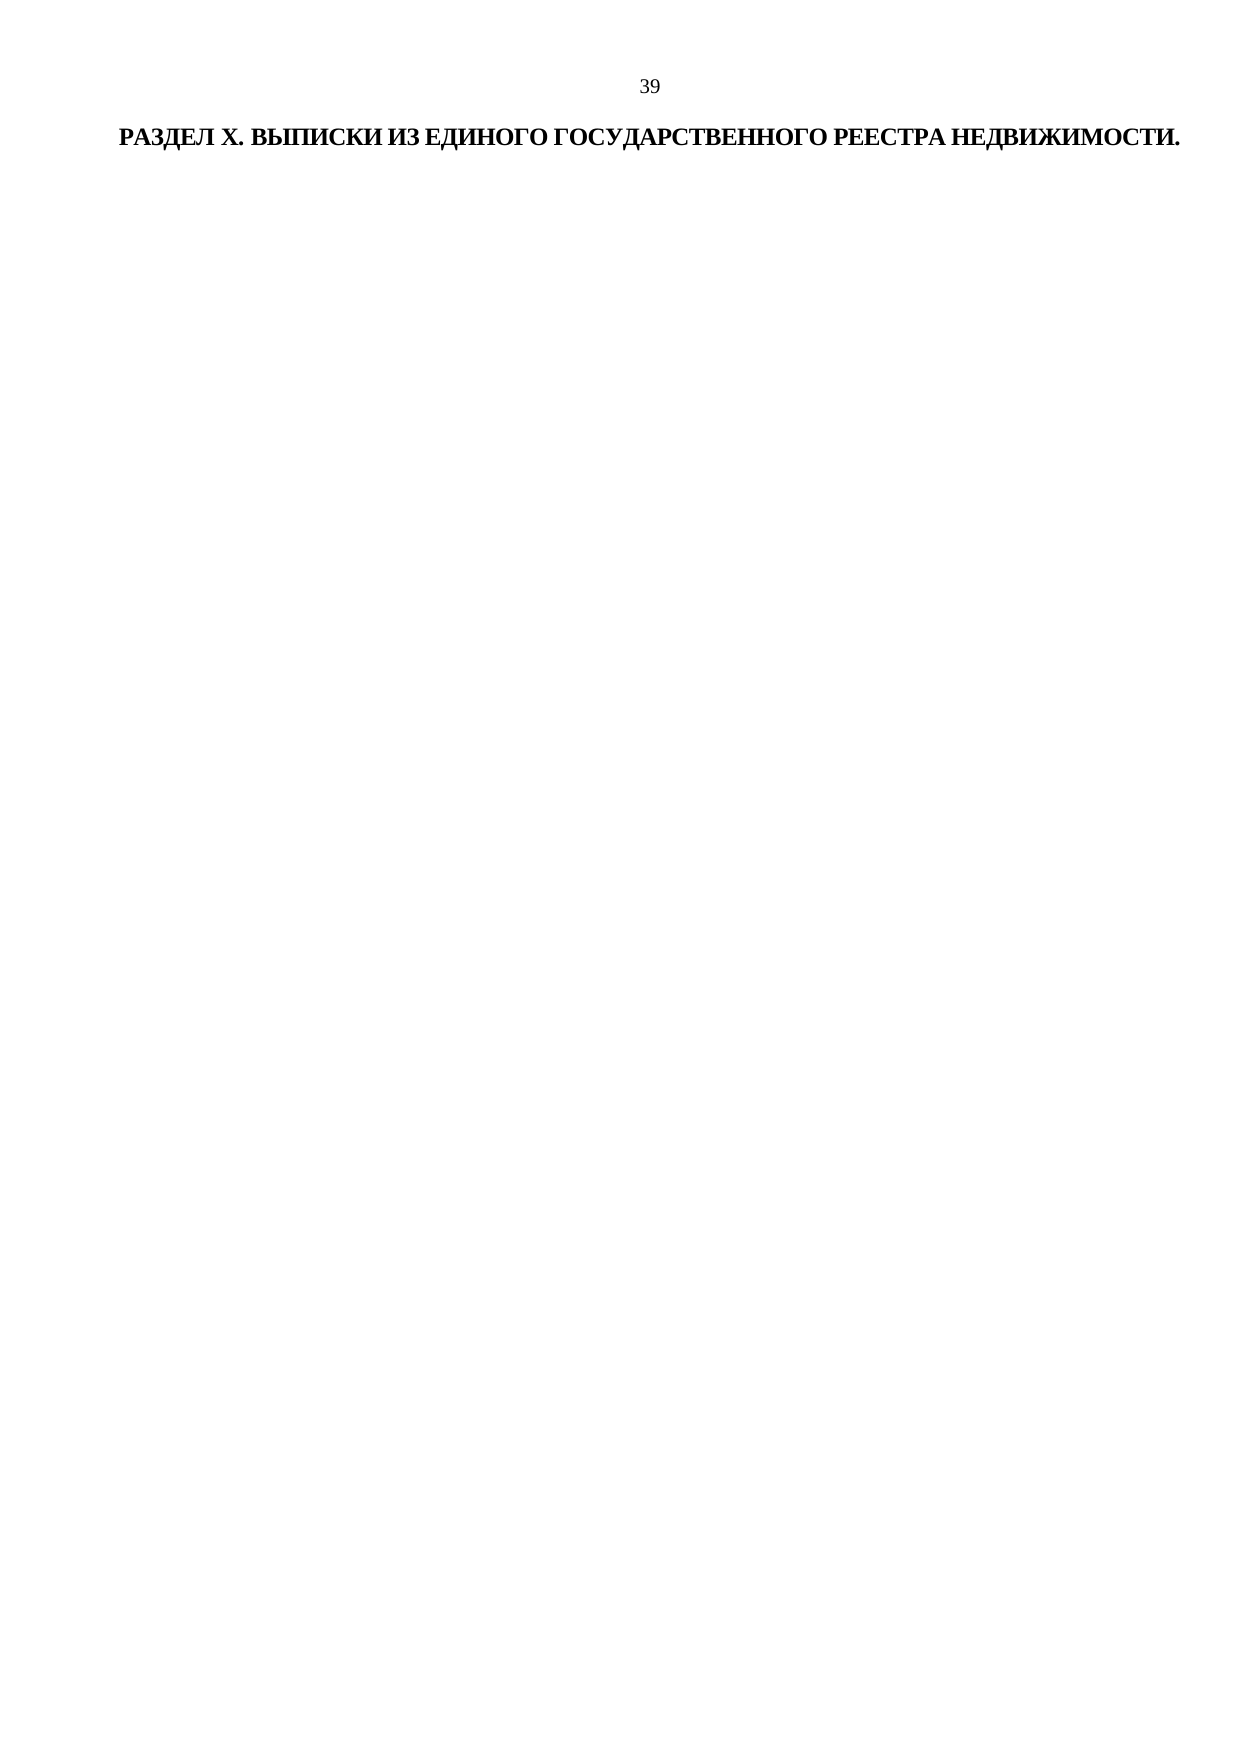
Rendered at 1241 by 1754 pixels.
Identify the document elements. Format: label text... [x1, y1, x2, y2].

text РАЗДЕЛ Х. ВЫПИСКИ ИЗ ЕДИНОГО ГОСУДАРСТВЕННОГО РЕЕСТРА НЕДВИЖИМОСТИ. [118, 122, 1181, 151]
